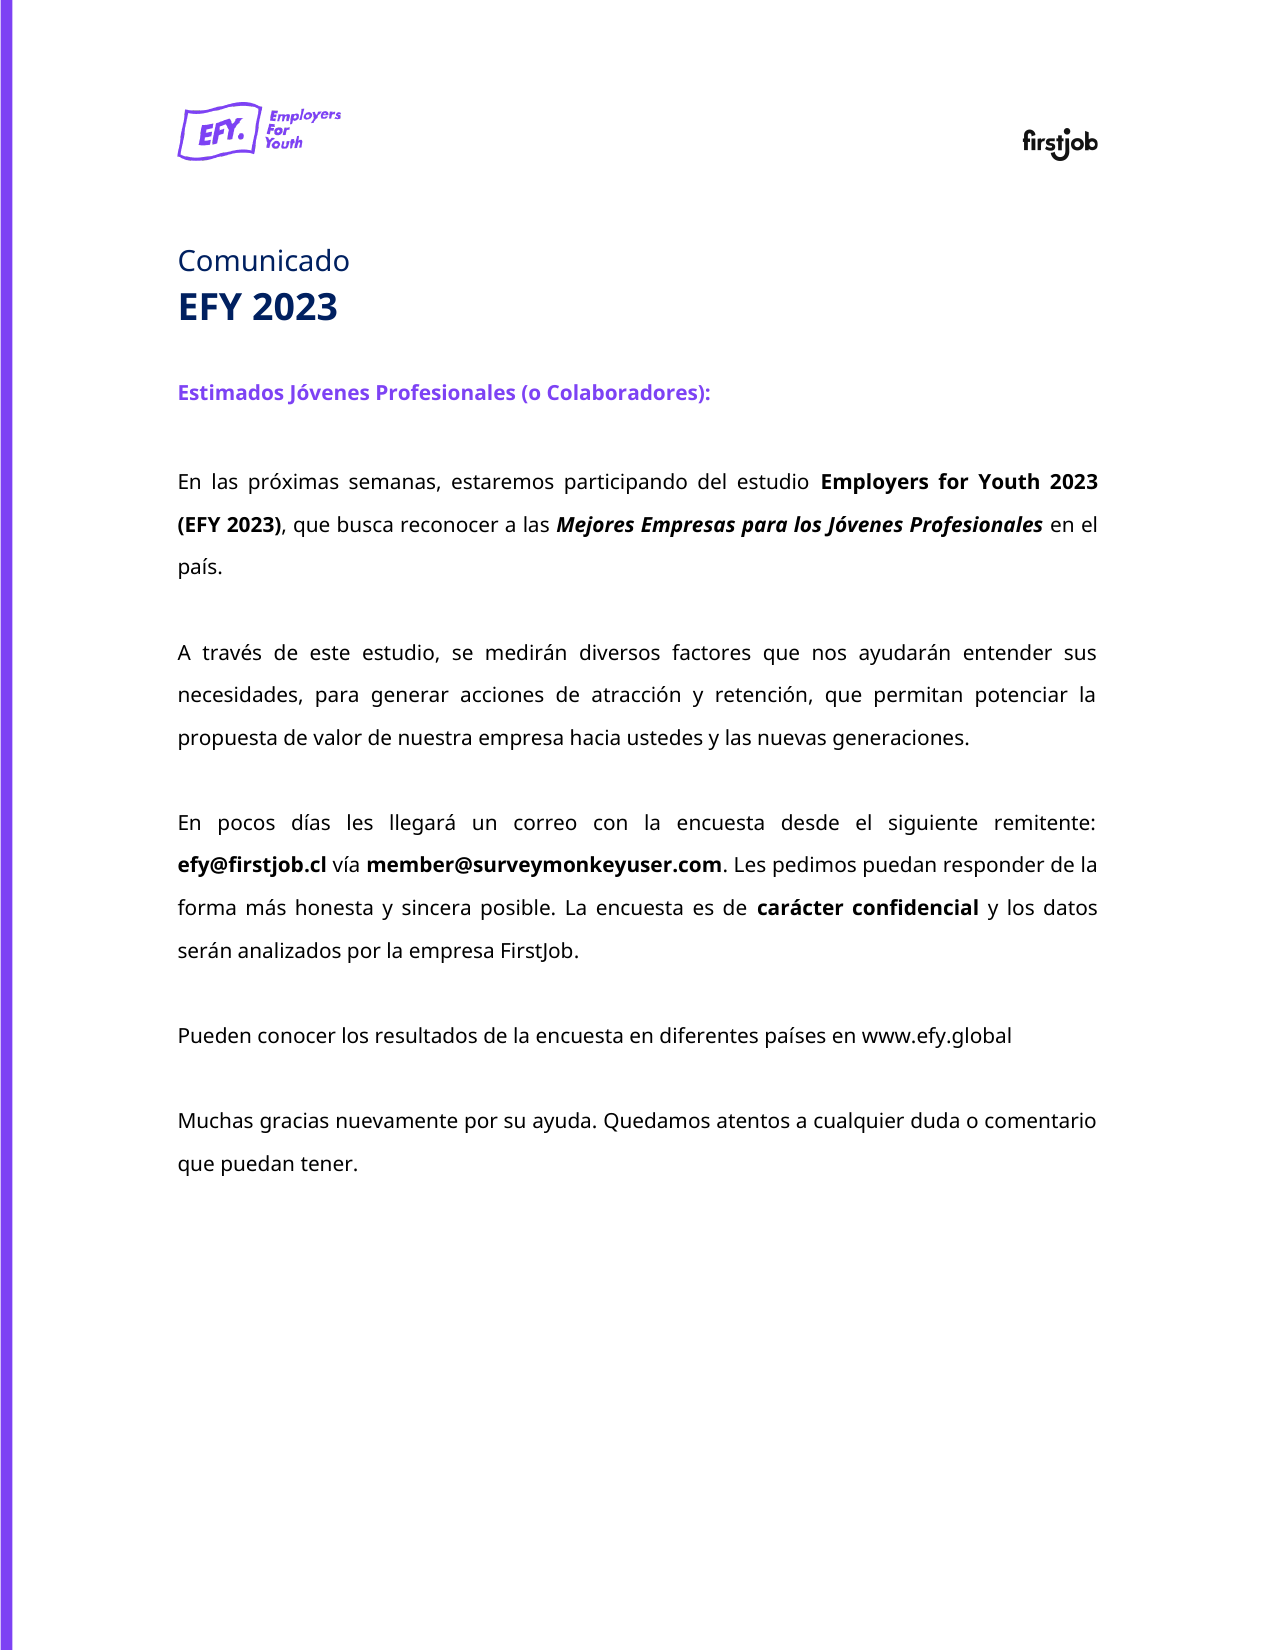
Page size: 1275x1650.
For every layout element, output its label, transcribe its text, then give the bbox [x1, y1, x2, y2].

text En pocos días les llegará un correo con la encuesta desde el siguiente remitente: efy@firstjob.cl vía member@surveymonkeyuser.com. Les pedimos puedan responder de la forma más honesta y sincera posible. La encuesta es de carácter confidencial y los datos serán analizados por la empresa FirstJob. [177, 808, 1098, 964]
text EFY 2023 [177, 280, 1098, 331]
picture [1022, 128, 1098, 161]
text Comunicado [177, 240, 1098, 280]
text En las próximas semanas, estaremos participando del estudio Employers for Youth 2023 (EFY 2023), que busca reconocer a las Mejores Empresas para los Jóvenes Profesionales en el país. [177, 467, 1098, 581]
text Muchas gracias nuevamente por su ayuda. Quedamos atentos a cualquier duda o comentario que puedan tener. [177, 1106, 1098, 1177]
text Estimados Jóvenes Profesionales (o Colaboradores): [177, 378, 1098, 406]
text Pueden conocer los resultados de la encuesta en diferentes países en www.efy.global [177, 1021, 1098, 1049]
picture [177, 102, 341, 161]
text A través de este estudio, se medirán diversos factores que nos ayudarán entender sus necesidades, para generar acciones de atracción y retención, que permitan potenciar la propuesta de valor de nuestra empresa hacia ustedes y las nuevas generaciones. [177, 638, 1098, 751]
